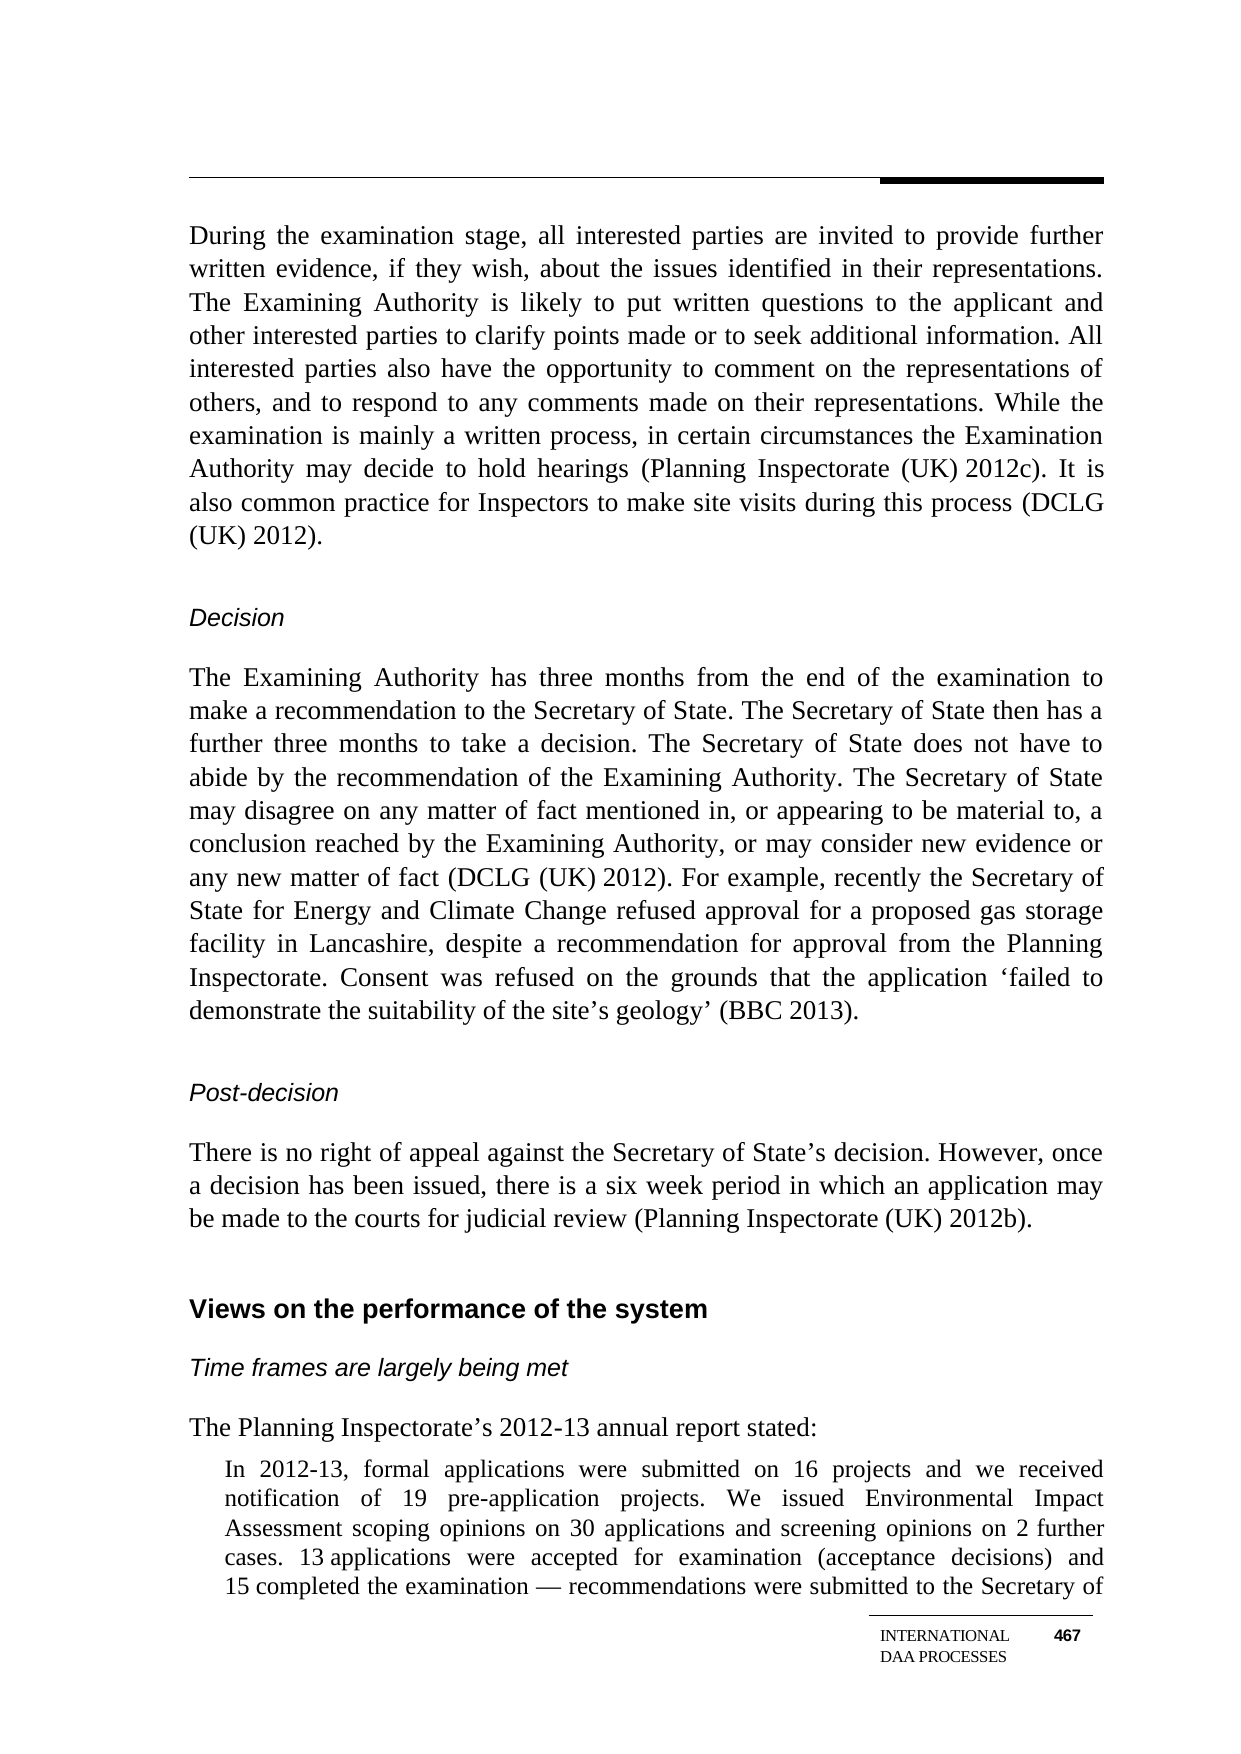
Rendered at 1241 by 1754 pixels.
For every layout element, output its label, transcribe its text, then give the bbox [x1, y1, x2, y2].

text The Planning Inspectorate’s 2012-13 annual report stated: [189, 1408, 1104, 1442]
subtitle Post-decision [189, 1075, 1104, 1108]
text There is no right of appeal against the Secretary of State’s decision. However, once a decision has been issued, there is a six week period in which an application may be made to the courts for judicial review (Planning Inspectorate (UK) 2012b). [189, 1133, 1104, 1233]
subtitle Decision [189, 600, 1104, 633]
text The Examining Authority has three months from the end of the examination to make a recommendation to the Secretary of State. The Secretary of State then has a further three months to take a decision. The Secretary of State does not have to abide by the recommendation of the Examining Authority. The Secretary of State may disagree on any matter of fact mentioned in, or appearing to be material to, a conclusion reached by the Examining Authority, or may consider new evidence or any new matter of fact (DCLG (UK) 2012). For example, recently the Secretary of State for Energy and Climate Change refused approval for a proposed gas storage facility in Lancashire, despite a recommendation for approval from the Planning Inspectorate. Consent was refused on the grounds that the application ‘failed to demonstrate the suitability of the site’s geology’ (BBC 2013). [189, 658, 1104, 1025]
subtitle Time frames are largely being met [189, 1350, 1104, 1383]
subtitle Views on the performance of the system [189, 1292, 1104, 1325]
text During the examination stage, all interested parties are invited to provide further written evidence, if they wish, about the issues identified in their representations. The Examining Authority is likely to put written questions to the applicant and other interested parties to clarify points made or to seek additional information. All interested parties also have the opportunity to comment on the representations of others, and to respond to any comments made on their representations. While the examination is mainly a written process, in certain circumstances the Examination Authority may decide to hold hearings (Planning Inspectorate (UK) 2012c). It is also common practice for Inspectors to make site visits during this process (DCLG (UK) 2012). [189, 217, 1104, 550]
